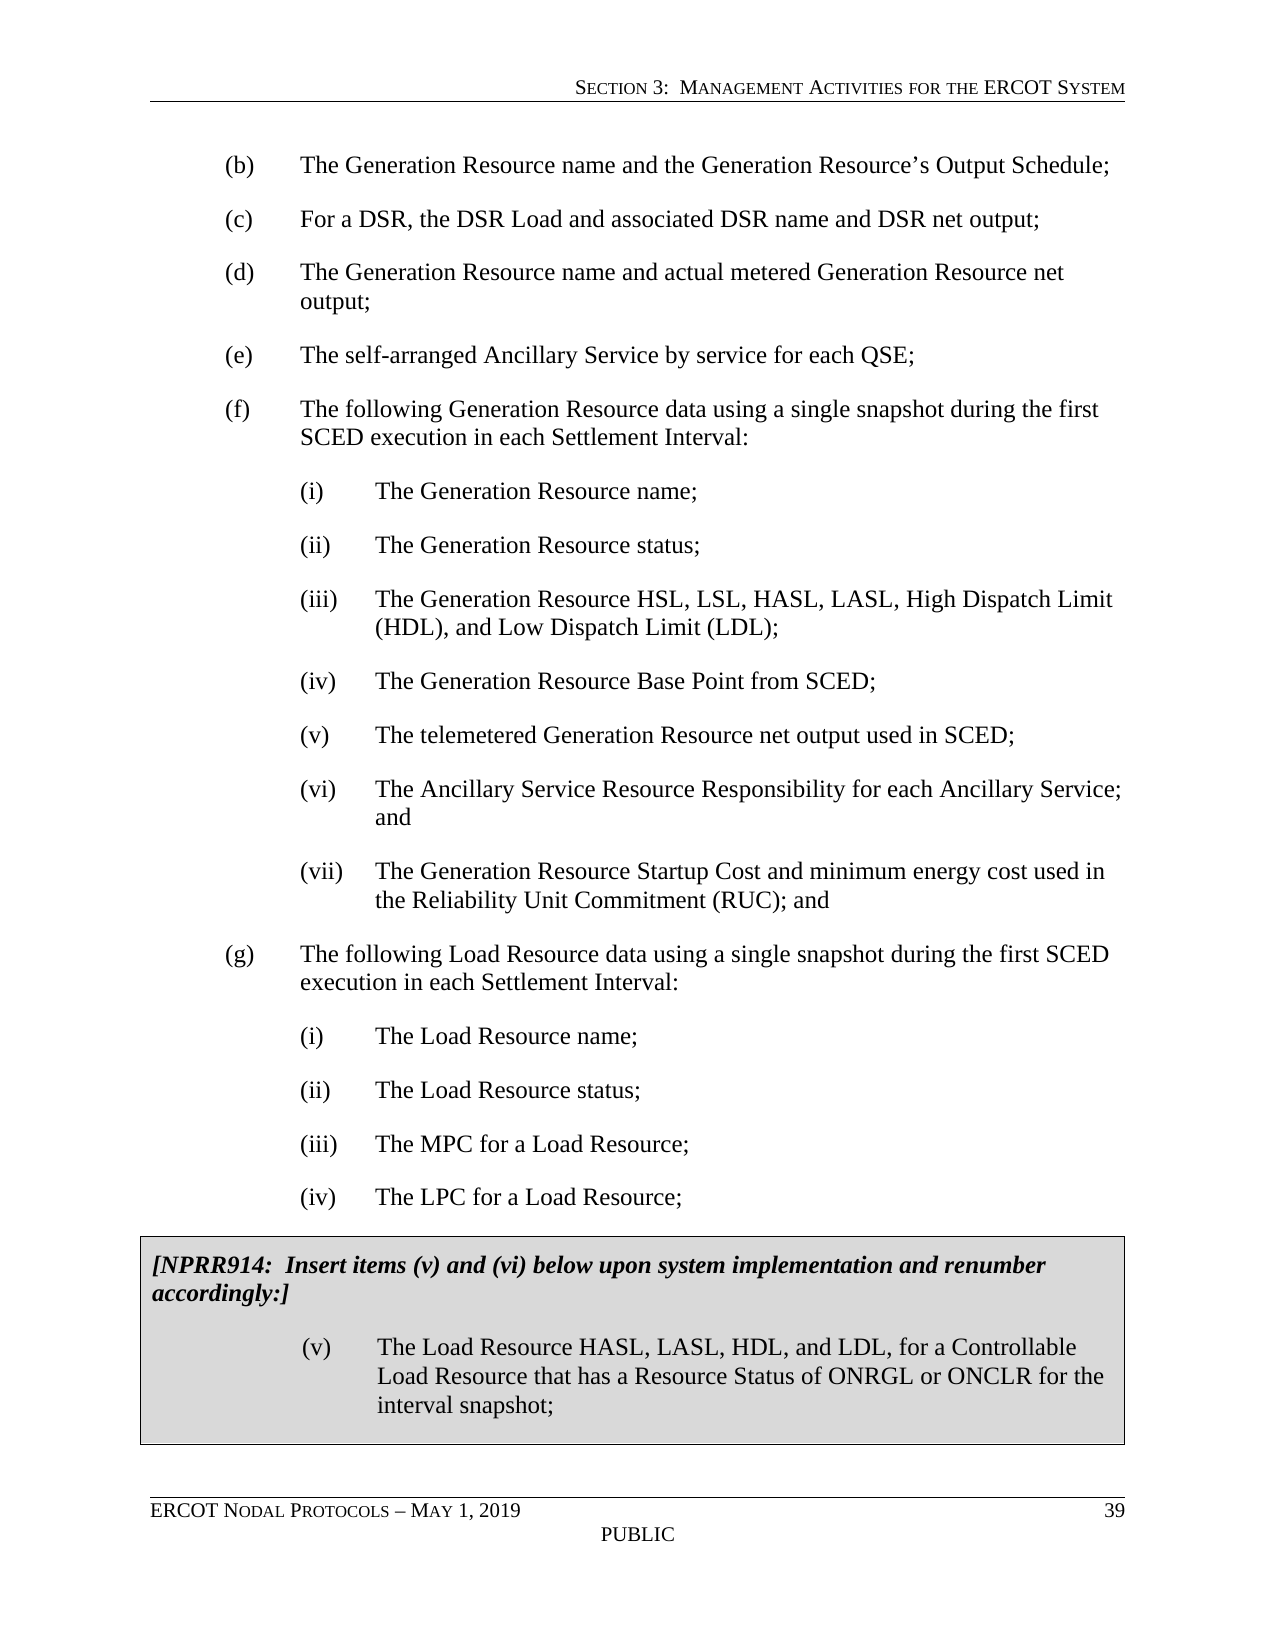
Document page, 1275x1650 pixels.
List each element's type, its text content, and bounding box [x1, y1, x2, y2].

list (d) The Generation Resource name and actual metered Generation Resource net output; [225, 257, 1125, 315]
list (c) For a DSR, the DSR Load and associated DSR name and DSR net output; [225, 204, 1125, 232]
list (e) The self-arranged Ancillary Service by service for each QSE; [225, 340, 1125, 369]
list (g) The following Load Resource data using a single snapshot during the first SCED execution in each Settlement Interval: [225, 939, 1125, 996]
list (iii) The MPC for a Load Resource; [300, 1129, 1125, 1157]
list (iv) The Generation Resource Base Point from SCED; [300, 666, 1125, 695]
list (v) The telemetered Generation Resource net output used in SCED; [300, 720, 1125, 749]
list (f) The following Generation Resource data using a single snapshot during the first SCED execution in each Settlement Interval: [225, 394, 1125, 451]
list (ii) The Load Resource status; [300, 1075, 1125, 1104]
list (ii) The Generation Resource status; [300, 530, 1125, 559]
list (b) The Generation Resource name and the Generation Resource’s Output Schedule; [225, 150, 1125, 179]
list (iii) The Generation Resource HSL, LSL, HASL, LASL, High Dispatch Limit (HDL), and Low Dispatch Limit (LDL); [300, 584, 1125, 641]
list (vi) The Ancillary Service Resource Responsibility for each Ancillary Service; and [300, 774, 1125, 831]
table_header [141, 1237, 1124, 1443]
list (vii) The Generation Resource Startup Cost and minimum energy cost used in the Reliability Unit Commitment (RUC); and [300, 856, 1125, 914]
list (i) The Generation Resource name; [300, 476, 1125, 505]
list (iv) The LPC for a Load Resource; [300, 1182, 1125, 1211]
list (i) The Load Resource name; [300, 1021, 1125, 1050]
